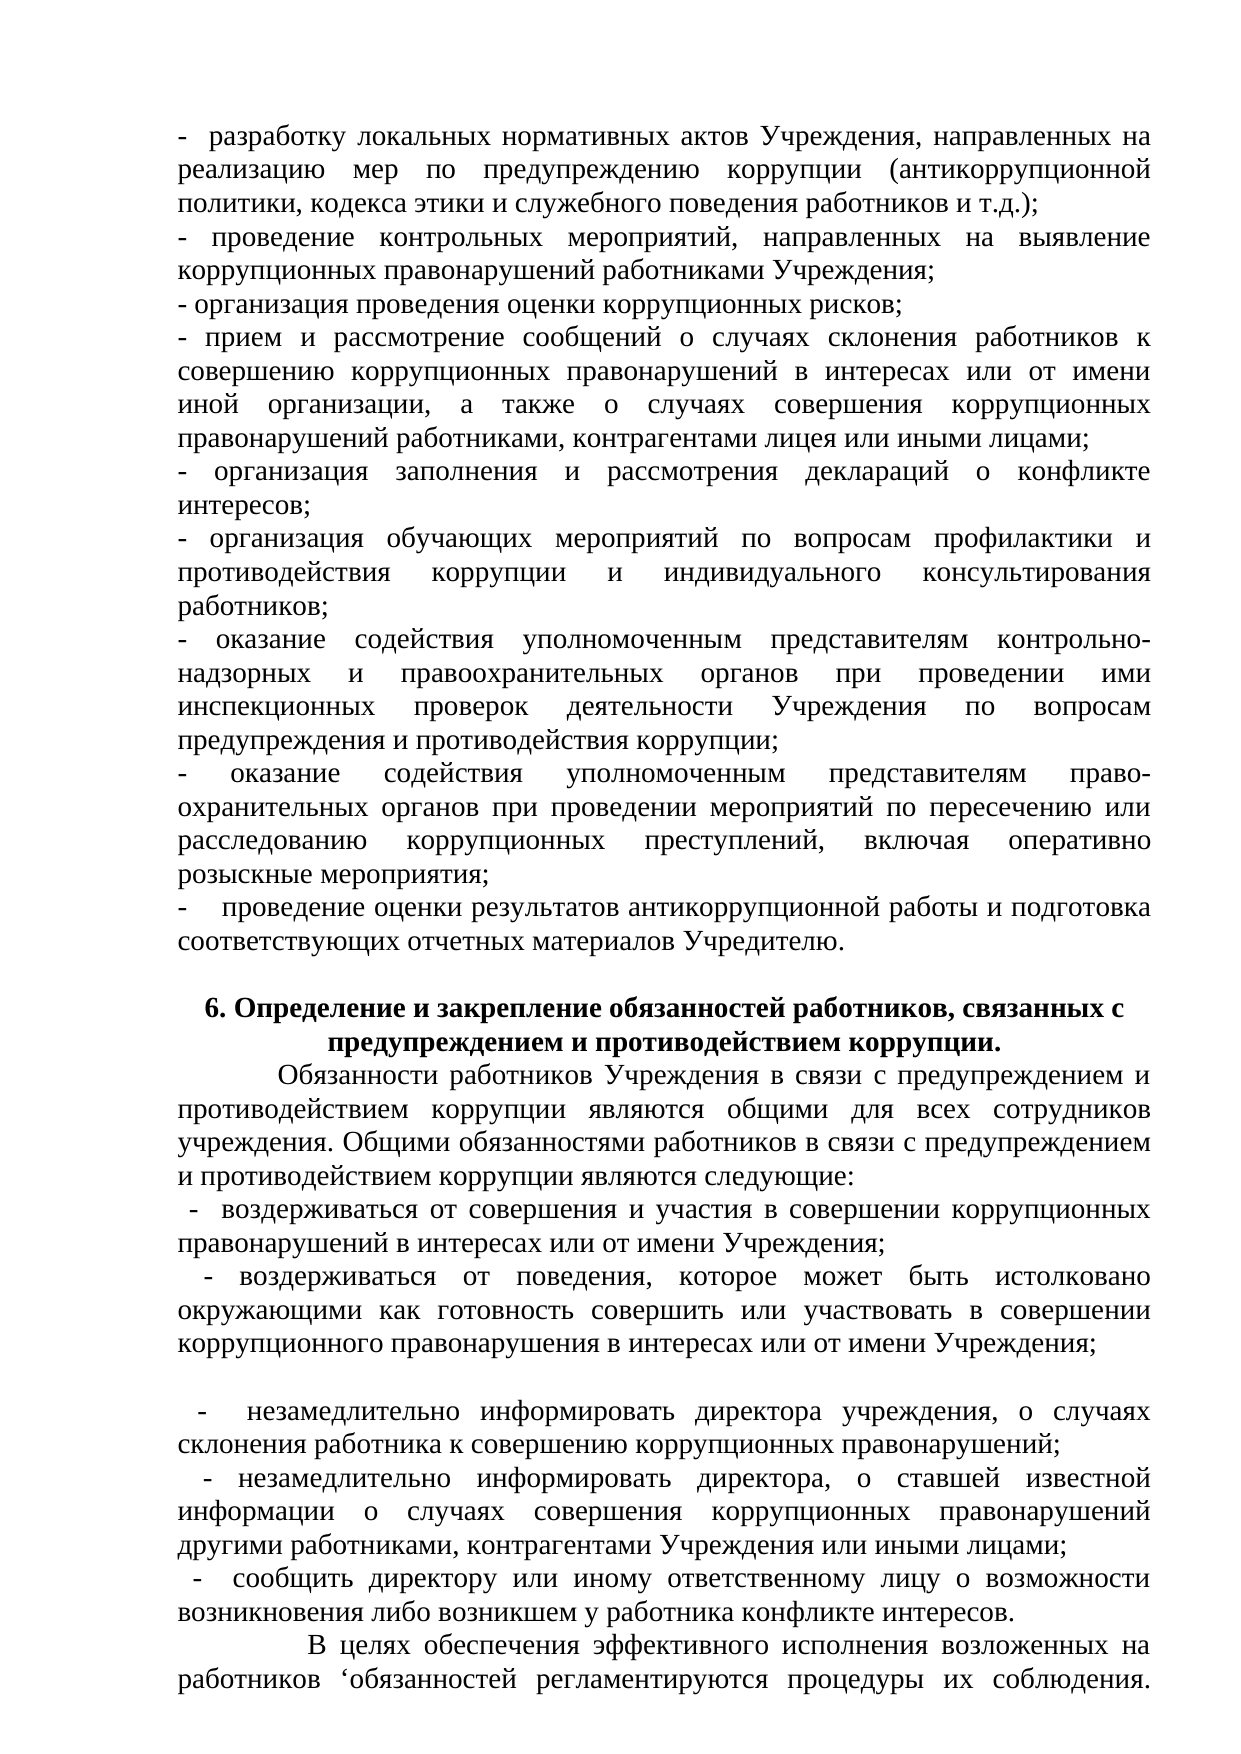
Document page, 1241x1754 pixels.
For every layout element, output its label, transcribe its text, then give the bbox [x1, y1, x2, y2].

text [177, 1627, 1152, 1694]
text - проведение контрольных мероприятий, направленных на выявление коррупционных правонарушений работниками Учреждения; [177, 219, 1152, 286]
text - проведение оценки результатов антикоррупционной работы и подготовка соответствующих отчетных материалов Учредителю. [177, 889, 1152, 957]
text - воздерживаться от поведения, которое может быть истолковано окружающими как готовность совершить или участвовать в совершении коррупционного правонарушения в интересах или от имени Учреждения; [177, 1258, 1152, 1359]
text - оказание содействия уполномоченным представителям контрольно-надзорных и правоохранительных органов при проведении ими инспекционных проверок деятельности Учреждения по вопросам предупреждения и противодействия коррупции; [177, 621, 1152, 755]
text - сообщить директору или иному ответственному лицу о возможности возникновения либо возникшем у работника конфликте интересов. [177, 1560, 1152, 1627]
text - прием и рассмотрение сообщений о случаях склонения работников к совершению коррупционных правонарушений в интересах или от имени иной организации, а также о случаях совершения коррупционных правонарушений работниками, контрагентами лицея или иными лицами; [177, 319, 1152, 453]
text - незамедлительно информировать директора учреждения, о случаях склонения работника к совершению коррупционных правонарушений; [177, 1393, 1152, 1460]
text - незамедлительно информировать директора, о ставшей известной информации о случаях совершения коррупционных правонарушений другими работниками, контрагентами Учреждения или иными лицами; [177, 1460, 1152, 1560]
text - разработку локальных нормативных актов Учреждения, направленных на реализацию мер по предупреждению коррупции (антикоррупционной политики, кодекса этики и служебного поведения работников и т.д.); [177, 118, 1152, 219]
text 6. Определение и закрепление обязанностей работников, связанных с предупреждением и противодействием коррупции. [177, 990, 1152, 1057]
text - оказание содействия уполномоченным представителям право-охранительных органов при проведении мероприятий по пересечению или расследованию коррупционных преступлений, включая оперативно розыскные мероприятия; [177, 755, 1152, 889]
text - организация проведения оценки коррупционных рисков; [177, 286, 1152, 319]
text - организация обучающих мероприятий по вопросам профилактики и противодействия коррупции и индивидуального консультирования работников; [177, 521, 1152, 621]
text - организация заполнения и рассмотрения деклараций о конфликте интересов; [177, 453, 1152, 521]
text - воздерживаться от совершения и участия в совершении коррупционных правонарушений в интересах или от имени Учреждения; [177, 1191, 1152, 1258]
text Обязанности работников Учреждения в связи с предупреждением и противодействием коррупции являются общими для всех сотрудников учреждения. Общими обязанностями работников в связи с предупреждением и противодействием коррупции являются следующие: [177, 1057, 1152, 1191]
